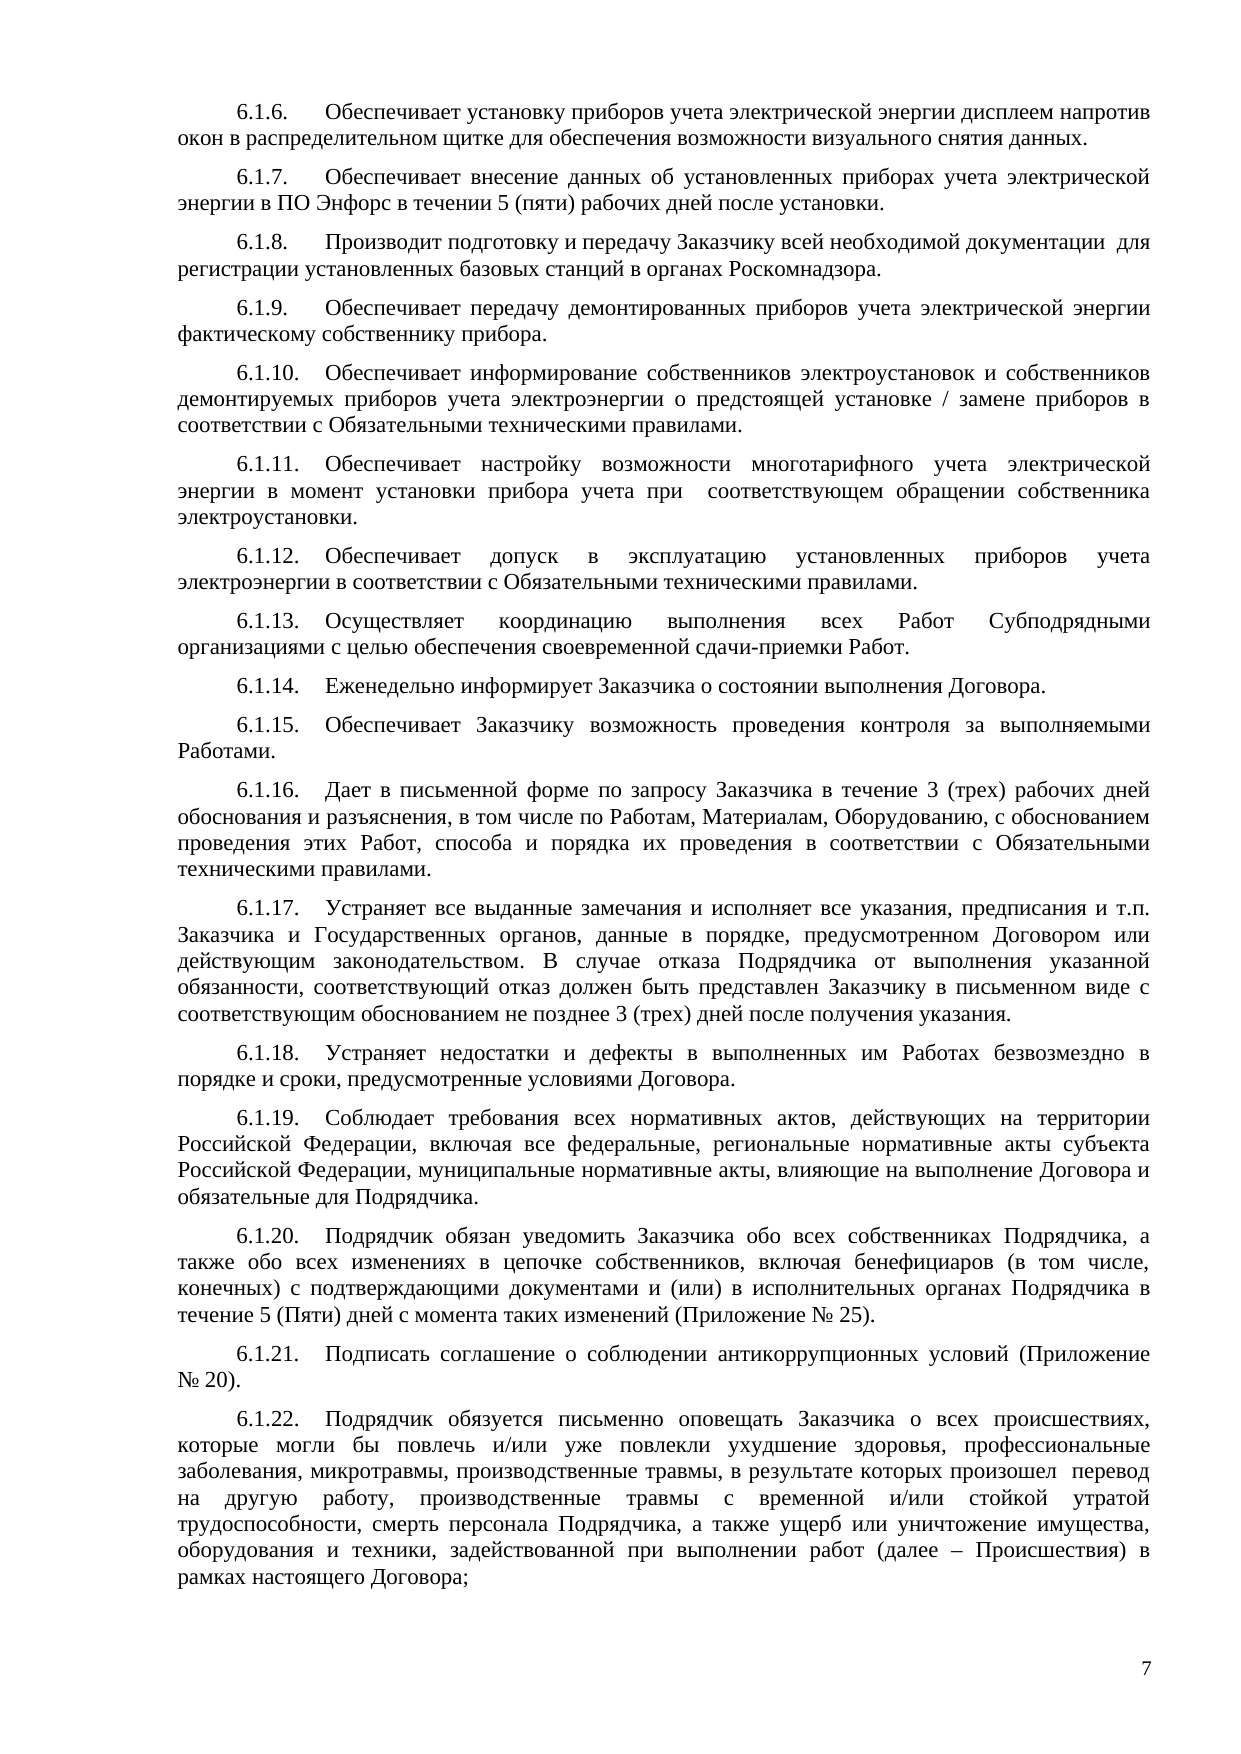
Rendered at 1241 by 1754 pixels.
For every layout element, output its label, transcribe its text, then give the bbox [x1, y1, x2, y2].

text Устраняет недостатки и дефекты в выполненных им Работах безвозмездно в порядке и сроки, предусмотренные условиями Договора. [177, 1038, 1152, 1091]
text Устраняет все выданные замечания и исполняет все указания, предписания и т.п. Заказчика и Государственных органов, данные в порядке, предусмотренном Договором или действующим законодательством. В случае отказа Подрядчика от выполнения указанной обязанности, соответствующий отказ должен быть представлен Заказчику в письменном виде с соответствующим обоснованием не позднее 3 (трех) дней после получения указания. [177, 894, 1152, 1026]
text Обеспечивает Заказчику возможность проведения контроля за выполняемыми Работами. [177, 711, 1152, 764]
text Обеспечивает допуск в эксплуатацию установленных приборов учета электроэнергии в соответствии с Обязательными техническими правилами. [177, 542, 1152, 594]
text Производит подготовку и передачу Заказчику всей необходимой документации для регистрации установленных базовых станций в органах Роскомнадзора. [177, 228, 1152, 281]
text Подрядчик обязан уведомить Заказчика обо всех собственниках Подрядчика, а также обо всех изменениях в цепочке собственников, включая бенефициаров (в том числе, конечных) с подтверждающими документами и (или) в исполнительных органах Подрядчика в течение 5 (Пяти) дней с момента таких изменений (Приложение № 25). [177, 1222, 1152, 1327]
text Обеспечивает установку приборов учета электрической энергии дисплеем напротив окон в распределительном щитке для обеспечения возможности визуального снятия данных. [177, 98, 1152, 151]
text Еженедельно информирует Заказчика о состоянии выполнения Договора. [177, 672, 1152, 699]
text Обеспечивает передачу демонтированных приборов учета электрической энергии фактическому собственнику прибора. [177, 293, 1152, 346]
text Подписать соглашение о соблюдении антикоррупционных условий (Приложение № 20). [177, 1339, 1152, 1392]
text Обеспечивает внесение данных об установленных приборах учета электрической энергии в ПО Энфорс в течении 5 (пяти) рабочих дней после установки. [177, 163, 1152, 216]
text Обеспечивает настройку возможности многотарифного учета электрической энергии в момент установки прибора учета при соответствующем обращении собственника электроустановки. [177, 450, 1152, 529]
text Соблюдает требования всех нормативных актов, действующих на территории Российской Федерации, включая все федеральные, региональные нормативные акты субъекта Российской Федерации, муниципальные нормативные акты, влияющие на выполнение Договора и обязательные для Подрядчика. [177, 1104, 1152, 1209]
text Обеспечивает информирование собственников электроустановок и собственников демонтируемых приборов учета электроэнергии о предстоящей установке / замене приборов в соответствии с Обязательными техническими правилами. [177, 359, 1152, 438]
text Осуществляет координацию выполнения всех Работ Субподрядными организациями с целью обеспечения своевременной сдачи-приемки Работ. [177, 607, 1152, 660]
text Подрядчик обязуется письменно оповещать Заказчика о всех происшествиях, которые могли бы повлечь и/или уже повлекли ухудшение здоровья, профессиональные заболевания, микротравмы, производственные травмы, в результате которых произошел перевод на другую работу, производственные травмы с временной и/или стойкой утратой трудоспособности, смерть персонала Подрядчика, а также ущерб или уничтожение имущества, оборудования и техники, задействованной при выполнении работ (далее – Происшествия) в рамках настоящего Договора; [177, 1405, 1152, 1589]
text Дает в письменной форме по запросу Заказчика в течение 3 (трех) рабочих дней обоснования и разъяснения, в том числе по Работам, Материалам, Оборудованию, с обоснованием проведения этих Работ, способа и порядка их проведения в соответствии с Обязательными техническими правилами. [177, 776, 1152, 882]
